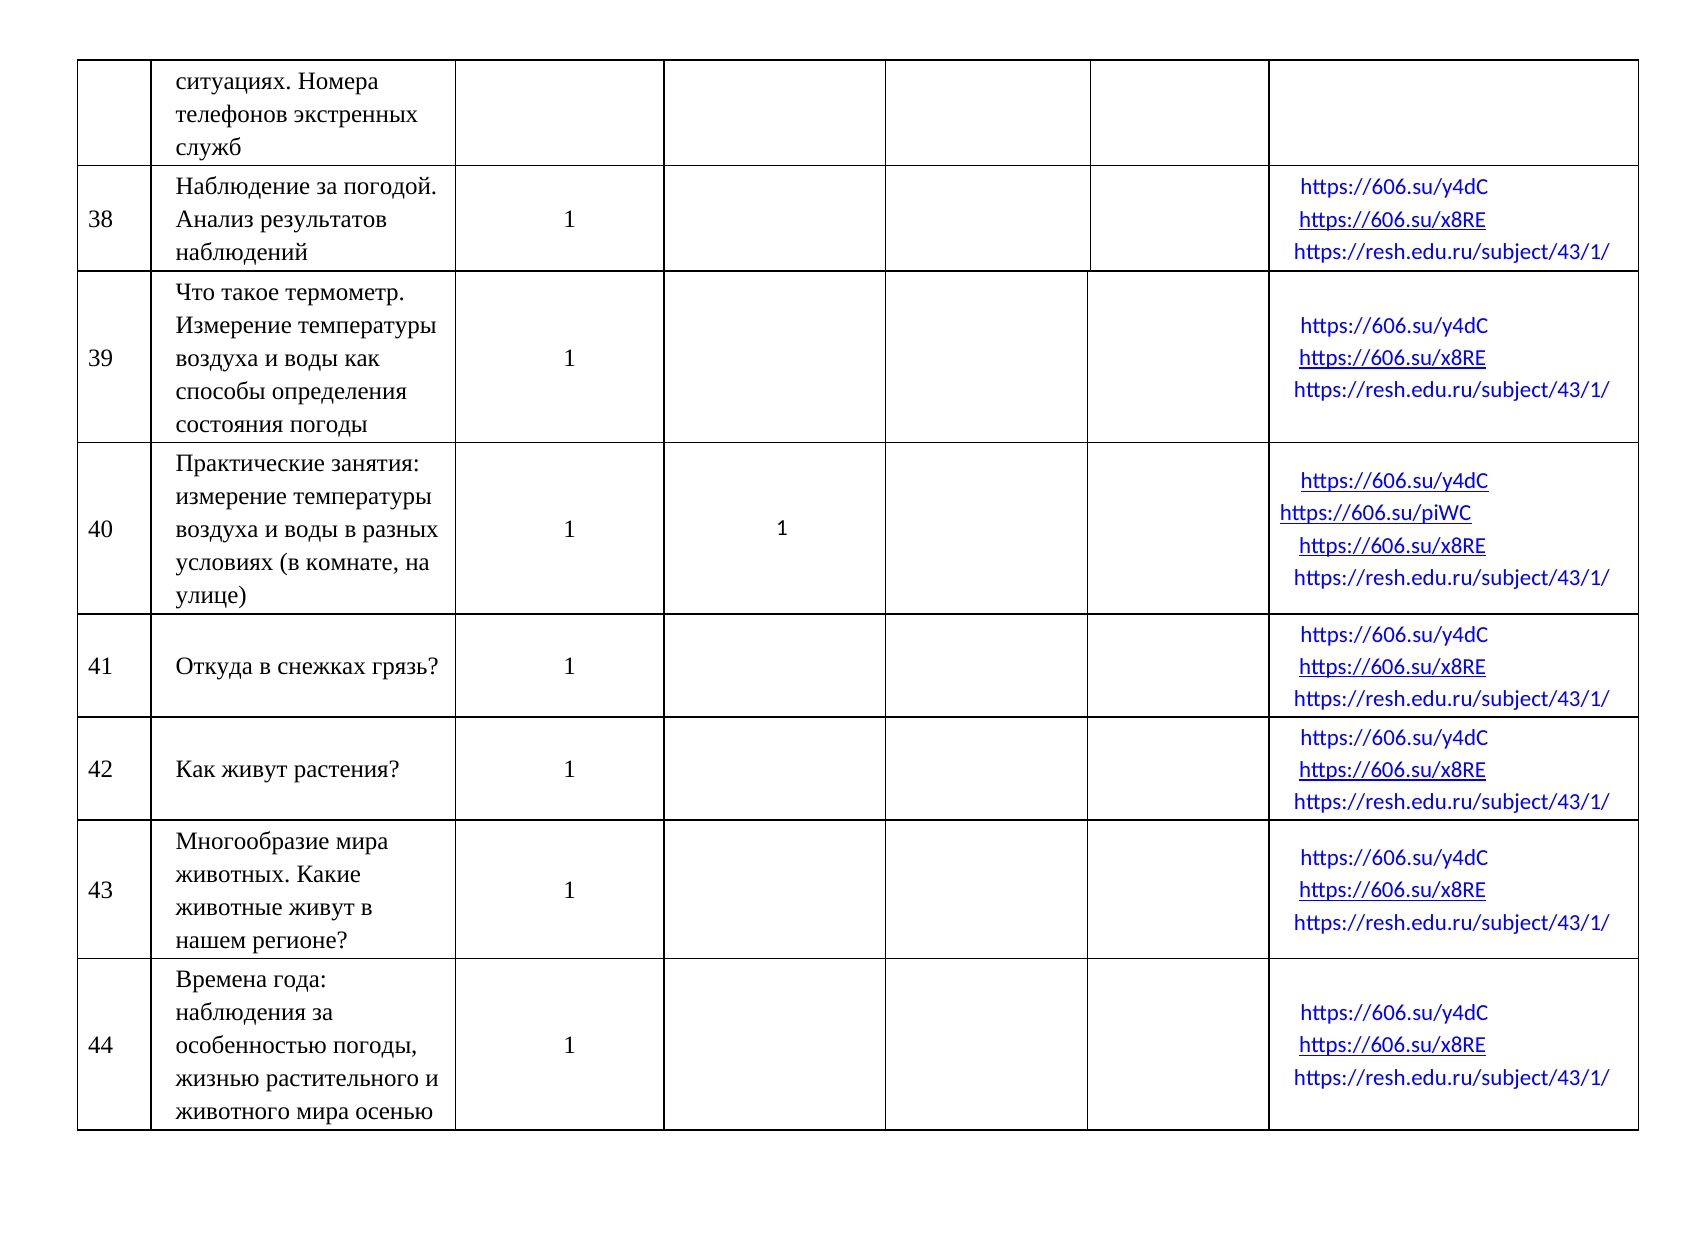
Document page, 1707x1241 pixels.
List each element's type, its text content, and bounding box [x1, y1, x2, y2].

table_cell 1 [456, 272, 663, 441]
table_cell 40 [78, 443, 150, 613]
table_cell https://606.su/y4dC https://606.su/x8RE https://resh.edu.ru/subject/43/1/ [1270, 718, 1638, 819]
table_cell Наблюдение за погодой. Анализ результатов наблюдений [152, 166, 455, 270]
table_cell https://606.su/y4dC https://606.su/x8RE https://resh.edu.ru/subject/43/1/ [1270, 615, 1638, 716]
table_cell 1 [456, 61, 663, 164]
table_cell https://606.su/y4dC https://606.su/x8RE https://resh.edu.ru/subject/43/1/ [1270, 821, 1638, 957]
table_cell [886, 166, 1090, 270]
table_cell [1088, 443, 1268, 613]
table_cell [886, 272, 1087, 441]
table_cell [1088, 959, 1268, 1129]
table_cell 41 [78, 615, 150, 716]
table_cell [886, 443, 1087, 613]
table_cell Откуда в снежках грязь? [152, 615, 455, 716]
table_cell [886, 615, 1087, 716]
table_cell 1 [456, 959, 663, 1129]
table_cell [1088, 821, 1268, 957]
table_cell 38 [78, 166, 150, 270]
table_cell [1270, 61, 1638, 164]
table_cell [1270, 959, 1638, 1129]
table_cell [665, 166, 885, 270]
table_cell Практические занятия: измерение температуры воздуха и воды в разных условиях (в комнате, на улице) [152, 443, 455, 613]
table_cell 37 [78, 61, 150, 164]
table_cell [1088, 272, 1268, 441]
table_cell 1 [456, 718, 663, 819]
table_cell [1091, 166, 1268, 270]
table_cell [886, 959, 1087, 1129]
table_cell 1 [456, 821, 663, 957]
table_cell 43 [78, 821, 150, 957]
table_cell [152, 61, 455, 164]
table_cell https://606.su/y4dC https://606.su/x8RE https://resh.edu.ru/subject/43/1/ [1270, 166, 1638, 270]
table_cell [665, 615, 885, 716]
table_cell [665, 61, 885, 164]
table_cell Многообразие мира животных. Какие животные живут в нашем регионе? [152, 821, 455, 957]
table_cell [665, 272, 885, 441]
table_cell Что такое термометр. Измерение температуры воздуха и воды как способы определения состояния погоды [152, 272, 455, 441]
table_cell [665, 821, 885, 957]
table_cell 1 [456, 166, 663, 270]
table_cell 39 [78, 272, 150, 441]
table_cell Как живут растения? [152, 718, 455, 819]
table_cell [886, 718, 1087, 819]
table_cell 1 [665, 443, 885, 613]
table_cell [886, 821, 1087, 957]
table_cell 1 [456, 615, 663, 716]
table_cell [1091, 61, 1268, 164]
table_cell [886, 61, 1090, 164]
table_cell [1088, 615, 1268, 716]
table_cell https://606.su/y4dC https://606.su/piWC https://606.su/x8RE https://resh.edu.ru/subject/43/1/ [1270, 443, 1638, 613]
table_cell 44 [78, 959, 150, 1129]
table_cell 42 [78, 718, 150, 819]
table_cell [665, 718, 885, 819]
table_cell https://606.su/y4dC https://606.su/x8RE https://resh.edu.ru/subject/43/1/ [1270, 272, 1638, 441]
table_cell 1 [456, 443, 663, 613]
table_cell [665, 959, 885, 1129]
table_cell Времена года: наблюдения за особенностью погоды, жизнью растительного и животного мира осенью [152, 959, 455, 1129]
table_cell [1088, 718, 1268, 819]
